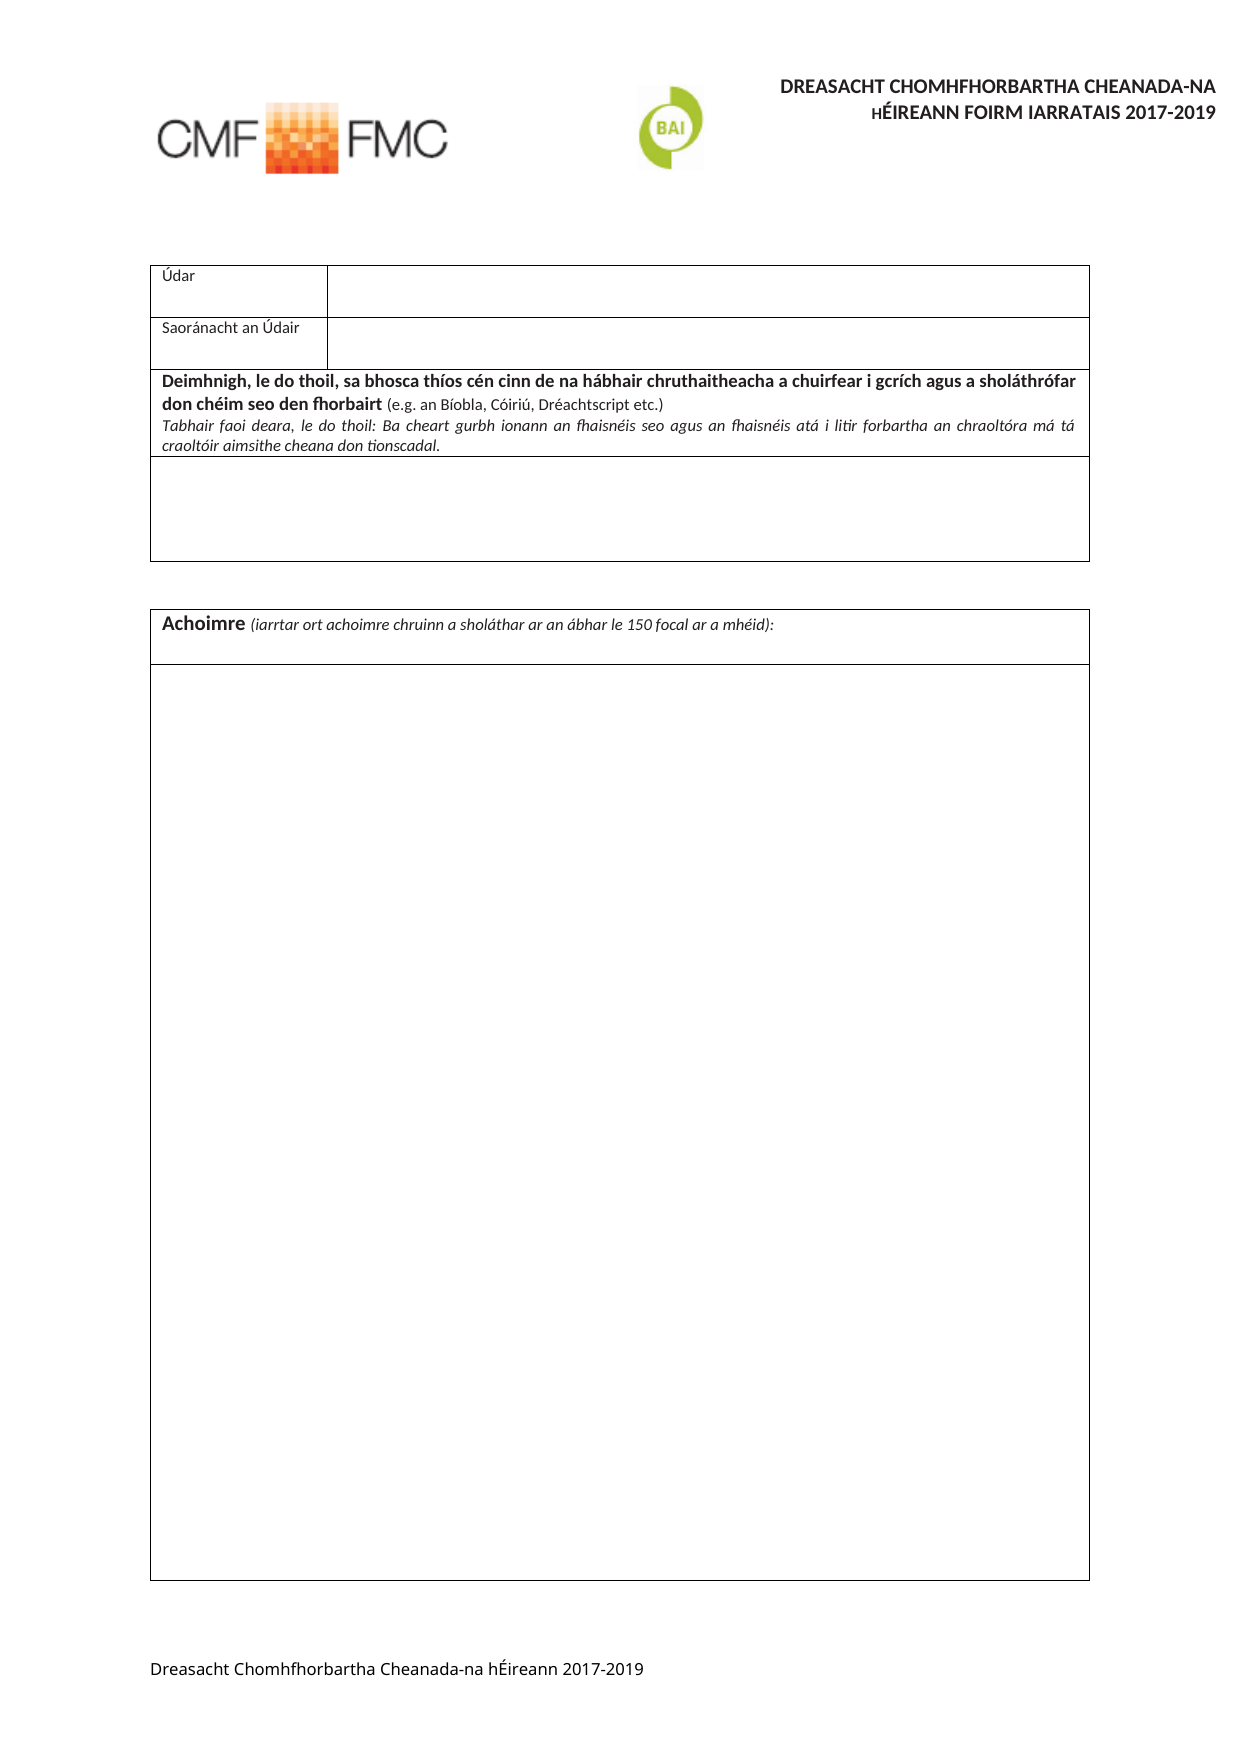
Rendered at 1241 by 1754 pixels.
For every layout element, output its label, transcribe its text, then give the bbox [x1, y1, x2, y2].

table_cell [151, 457, 1089, 561]
table_cell Údar [151, 266, 327, 317]
table_cell [151, 665, 1089, 1580]
table_cell [328, 318, 1089, 368]
table_header Achoimre (iarrtar ort achoimre chruinn a sholáthar ar an ábhar le 150 focal ar a mhéid): [151, 610, 1089, 664]
table_cell Saoránacht an Údair [151, 318, 327, 368]
table_cell [328, 266, 1089, 317]
table_cell Deimhnigh, le do thoil, sa bhosca thíos cén cinn de na hábhair chruthaitheacha a chuirfear i gcrích agus a sholáthrófar don chéim seo den fhorbairt (e.g. an Bíobla, Cóiriú, Dréachtscript etc.) Tabhair faoi deara, le do thoil: Ba cheart gurbh ionann an fhaisnéis seo agus an fhaisnéis atá i litir forbartha an chraoltóra má tá craoltóir aimsithe cheana don tionscadal. [151, 370, 1089, 456]
